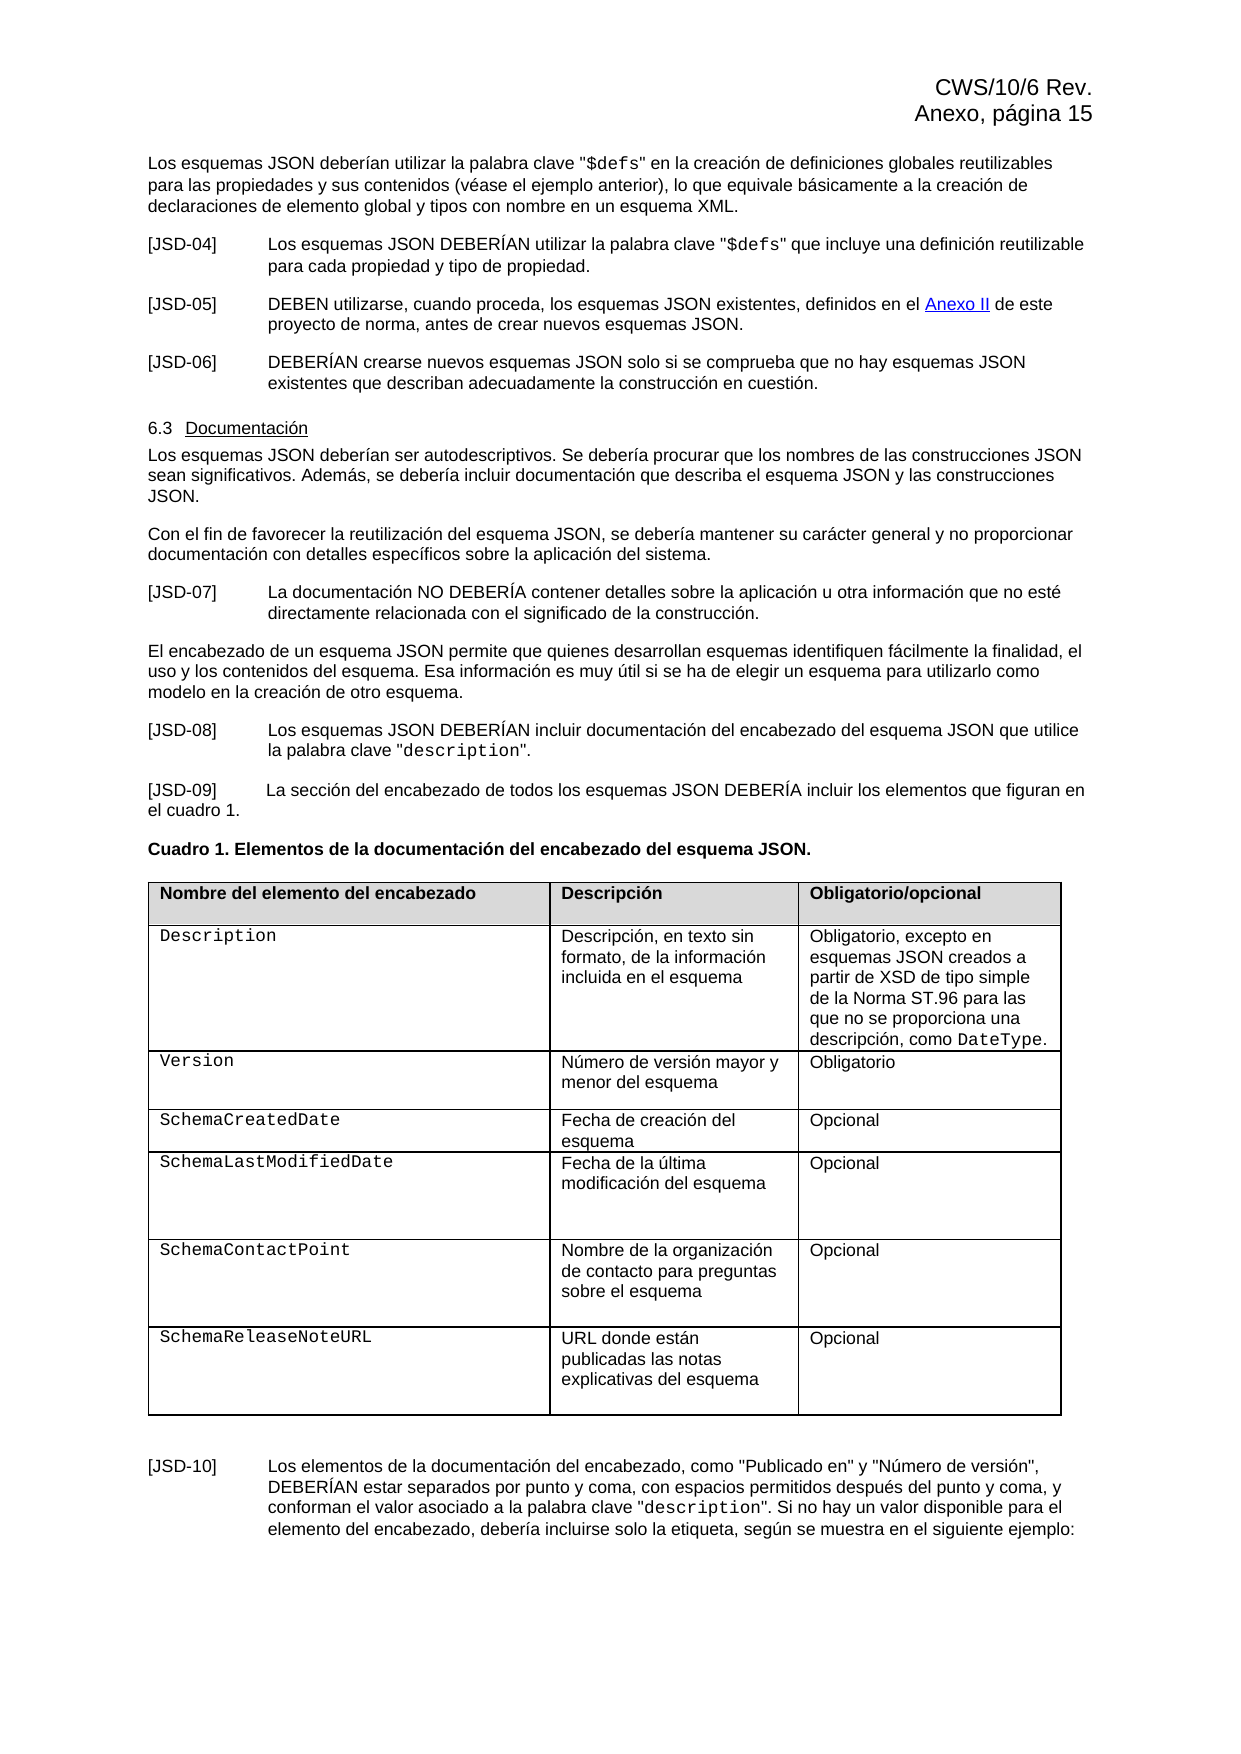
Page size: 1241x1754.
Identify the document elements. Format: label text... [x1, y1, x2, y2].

table_header Obligatorio/opcional [799, 883, 1060, 924]
table_header Descripción [551, 883, 798, 924]
table_cell SchemaReleaseNoteURL [149, 1328, 549, 1414]
text [JSD-10] Los elementos de la documentación del encabezado, como "Publicado en" y "Número de versión", DEBERÍAN estar separados por punto y coma, con espacios permitidos después del punto y coma, y conforman el valor asociado a la palabra clave "description". Si no hay un valor disponible para el elemento del encabezado, debería incluirse solo la etiqueta, según se muestra en el siguiente ejemplo: [148, 1456, 1093, 1539]
table_cell Número de versión mayor y menor del esquema [551, 1052, 798, 1109]
text Cuadro 1. Elementos de la documentación del encabezado del esquema JSON. [148, 838, 1093, 859]
text [JSD-06] DEBERÍAN crearse nuevos esquemas JSON solo si se comprueba que no hay esquemas JSON existentes que describan adecuadamente la construcción en cuestión. [148, 352, 1093, 393]
table_cell Description [149, 926, 549, 1050]
text [JSD-05] DEBEN utilizarse, cuando proceda, los esquemas JSON existentes, definidos en el Anexo II de este proyecto de norma, antes de crear nuevos esquemas JSON. [148, 293, 1093, 334]
table_cell Opcional [799, 1110, 1060, 1151]
table_cell SchemaLastModifiedDate [149, 1153, 549, 1239]
table_cell Obligatorio, excepto en esquemas JSON creados a partir de XSD de tipo simple de la Norma ST.96 para las que no se proporciona una descripción, como DateType. [799, 926, 1060, 1050]
table_cell Version [149, 1052, 549, 1109]
text [JSD-08] Los esquemas JSON DEBERÍAN incluir documentación del encabezado del esquema JSON que utilice la palabra clave "description". [148, 719, 1093, 762]
table_cell Opcional [799, 1240, 1060, 1326]
table_cell SchemaContactPoint [149, 1240, 549, 1326]
text Los esquemas JSON deberían utilizar la palabra clave "$defs" en la creación de definiciones globales reutilizables para las propiedades y sus contenidos (véase el ejemplo anterior), lo que equivale básicamente a la creación de declaraciones de elemento global y tipos con nombre en un esquema XML. [148, 153, 1093, 216]
table_cell Fecha de creación del esquema [551, 1110, 798, 1151]
table_cell Descripción, en texto sin formato, de la información incluida en el esquema [551, 926, 798, 1050]
table_cell Fecha de la última modificación del esquema [551, 1153, 798, 1239]
table_cell Opcional [799, 1153, 1060, 1239]
text Con el fin de favorecer la reutilización del esquema JSON, se debería mantener su carácter general y no proporcionar documentación con detalles específicos sobre la aplicación del sistema. [148, 523, 1093, 564]
table_header Nombre del elemento del encabezado [149, 883, 549, 924]
table_cell SchemaCreatedDate [149, 1110, 549, 1151]
table_cell Opcional [799, 1328, 1060, 1414]
text El encabezado de un esquema JSON permite que quienes desarrollan esquemas identifiquen fácilmente la finalidad, el uso y los contenidos del esquema. Esa información es muy útil si se ha de elegir un esquema para utilizarlo como modelo en la creación de otro esquema. [148, 641, 1093, 702]
text [JSD-09] La sección del encabezado de todos los esquemas JSON DEBERÍA incluir los elementos que figuran en el cuadro 1. [148, 780, 1093, 821]
text [JSD-07] La documentación NO DEBERÍA contener detalles sobre la aplicación u otra información que no esté directamente relacionada con el significado de la construcción. [148, 582, 1093, 623]
table_cell Nombre de la organización de contacto para preguntas sobre el esquema [551, 1240, 798, 1326]
text [JSD-04] Los esquemas JSON DEBERÍAN utilizar la palabra clave "$defs" que incluye una definición reutilizable para cada propiedad y tipo de propiedad. [148, 233, 1093, 276]
table_cell Obligatorio [799, 1052, 1060, 1109]
table_cell URL donde están publicadas las notas explicativas del esquema [551, 1328, 798, 1414]
subtitle Documentación [148, 418, 1093, 438]
text Los esquemas JSON deberían ser autodescriptivos. Se debería procurar que los nombres de las construcciones JSON sean significativos. Además, se debería incluir documentación que describa el esquema JSON y las construcciones JSON. [148, 444, 1093, 506]
